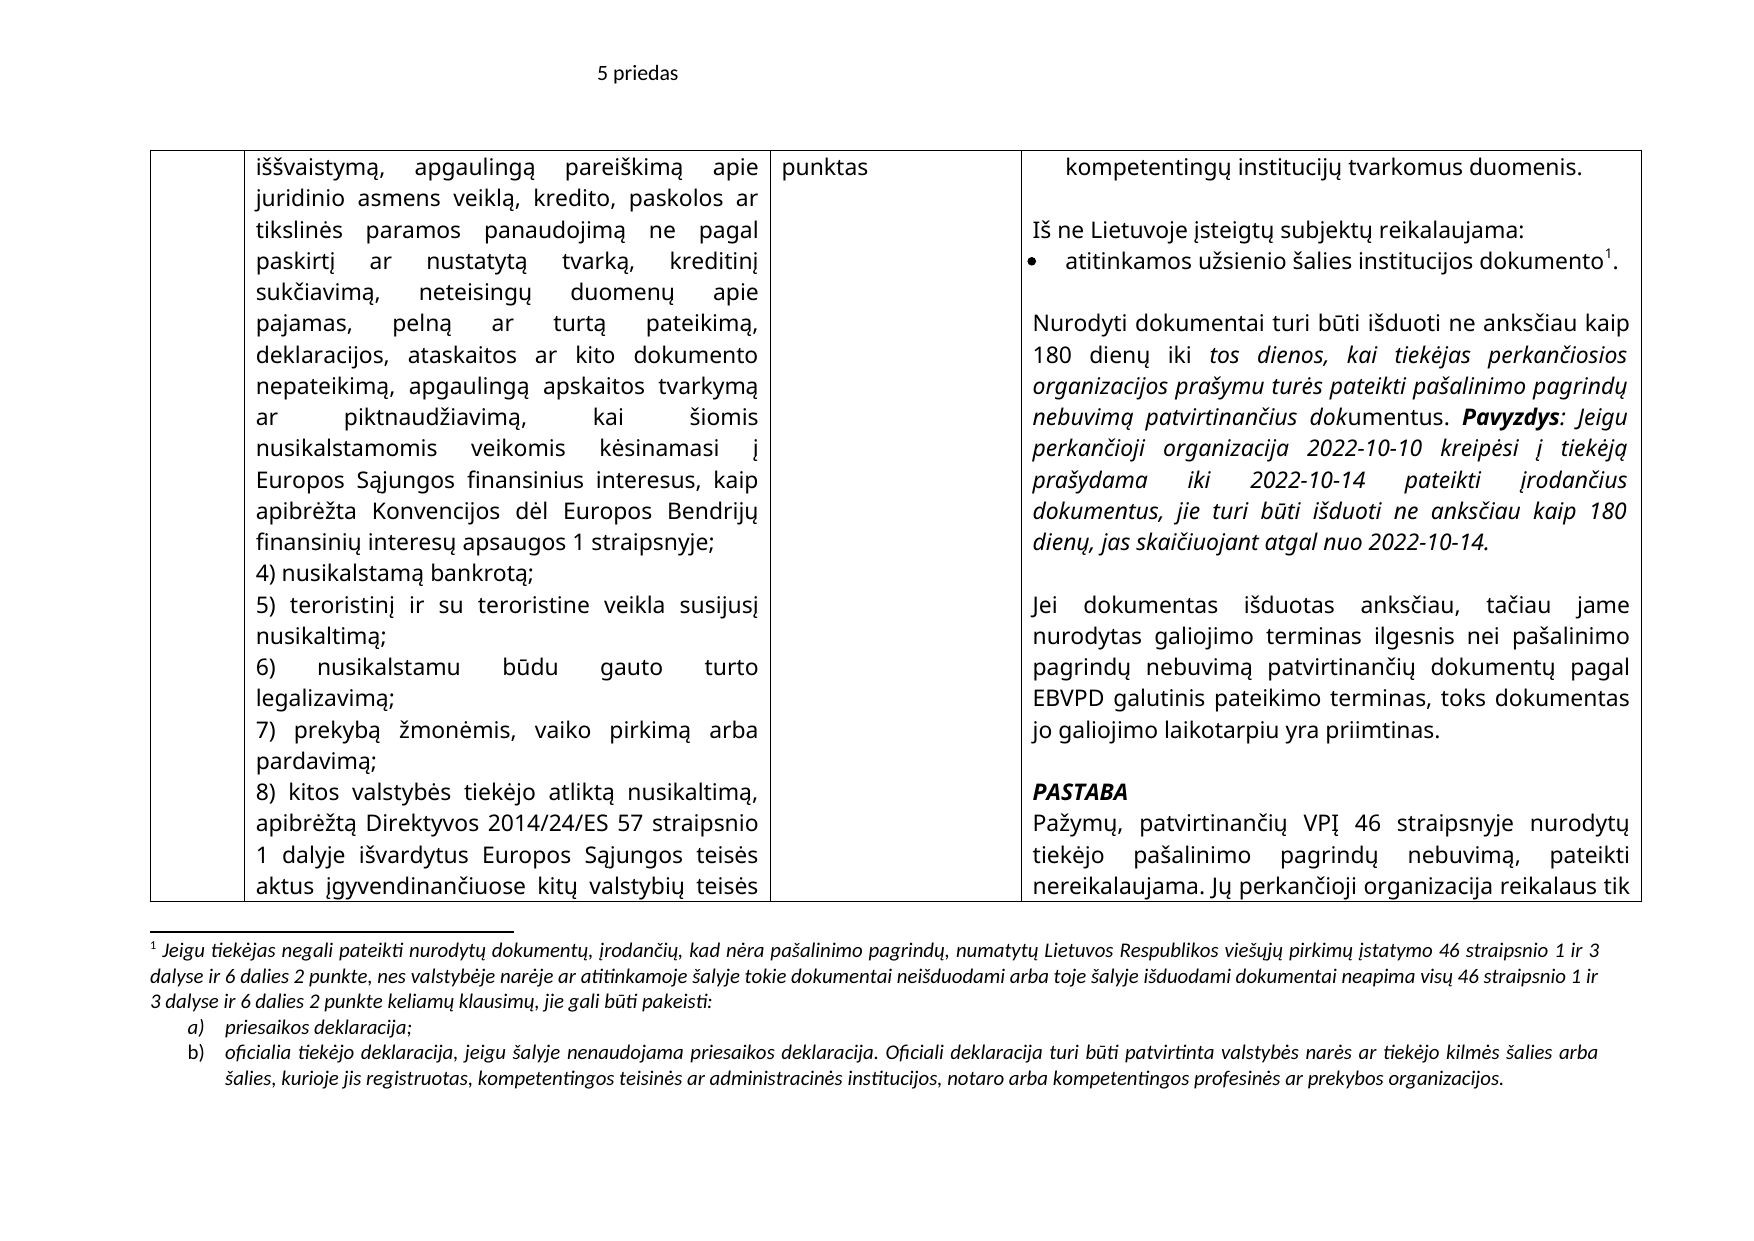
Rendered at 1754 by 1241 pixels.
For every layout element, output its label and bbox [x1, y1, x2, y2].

table_cell [151, 151, 244, 901]
table_cell [245, 151, 770, 901]
table_cell [1022, 151, 1641, 901]
table_cell [771, 151, 1021, 901]
